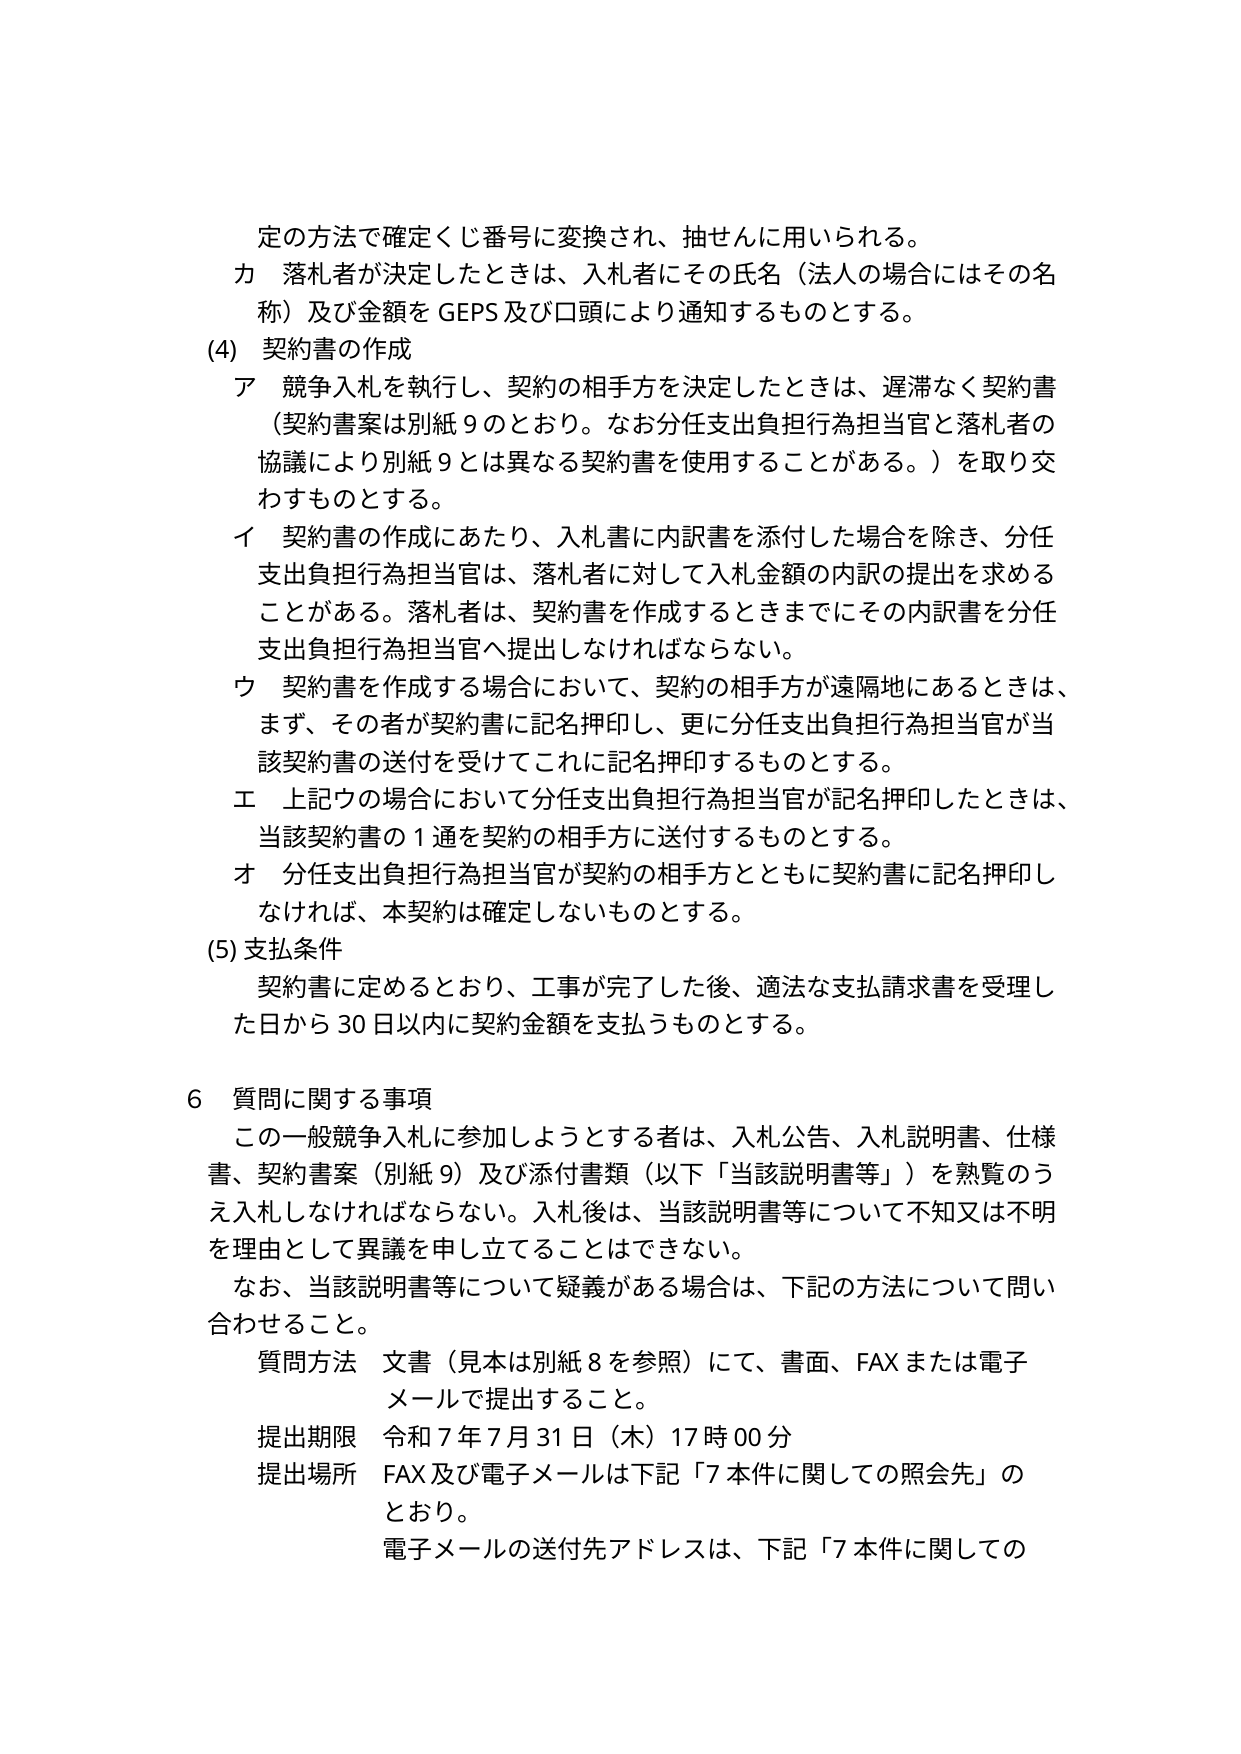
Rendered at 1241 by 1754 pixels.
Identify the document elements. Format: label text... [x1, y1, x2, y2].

text (4) 契約書の作成 [182, 329, 1058, 367]
text (5) 支払条件 [182, 929, 1058, 967]
text 質問方法 文書（見本は別紙8を参照）にて、書面、FAXまたは電子 [182, 1342, 1058, 1379]
text この一般競争入札に参加しようとする者は、入札公告、入札説明書、仕様書、契約書案（別紙9）及び添付書類（以下「当該説明書等」）を熟覧のうえ入札しなければならない。入札後は、当該説明書等について不知又は不明を理由として異議を申し立てることはできない。 [182, 1117, 1058, 1267]
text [182, 217, 1058, 254]
text 提出場所 FAX及び電子メールは下記「7 本件に関しての照会先」の [182, 1454, 1058, 1492]
text 提出期限 令和7年7月31日（木）17時00分 [182, 1417, 1058, 1454]
text オ 分任支出負担行為担当官が契約の相手方とともに契約書に記名押印しなければ、本契約は確定しないものとする。 [182, 854, 1058, 929]
text 契約書に定めるとおり、工事が完了した後、適法な支払請求書を受理した日から30日以内に契約金額を支払うものとする。 [182, 967, 1058, 1042]
text メールで提出すること。 [336, 1379, 1058, 1417]
text 電子メールの送付先アドレスは、下記「7 本件に関しての [182, 1529, 1058, 1567]
text エ 上記ウの場合において分任支出負担行為担当官が記名押印したときは、当該契約書の1通を契約の相手方に送付するものとする。 [182, 779, 1058, 854]
text ６ 質問に関する事項 [182, 1079, 1058, 1117]
text なお、当該説明書等について疑義がある場合は、下記の方法について問い合わせること。 [182, 1267, 1058, 1342]
text カ 落札者が決定したときは、入札者にその氏名（法人の場合にはその名称）及び金額をGEPS及び口頭により通知するものとする。 [182, 254, 1058, 329]
text ア 競争入札を執行し、契約の相手方を決定したときは、遅滞なく契約書（契約書案は別紙9のとおり。なお分任支出負担行為担当官と落札者の協議により別紙9とは異なる契約書を使用することがある。）を取り交わすものとする。 [182, 367, 1058, 517]
text ウ 契約書を作成する場合において、契約の相手方が遠隔地にあるときは、まず、その者が契約書に記名押印し、更に分任支出負担行為担当官が当該契約書の送付を受けてこれに記名押印するものとする。 [182, 667, 1058, 779]
text とおり。 [182, 1492, 1058, 1529]
text イ 契約書の作成にあたり、入札書に内訳書を添付した場合を除き、分任支出負担行為担当官は、落札者に対して入札金額の内訳の提出を求めることがある。落札者は、契約書を作成するときまでにその内訳書を分任支出負担行為担当官へ提出しなければならない。 [182, 517, 1058, 667]
